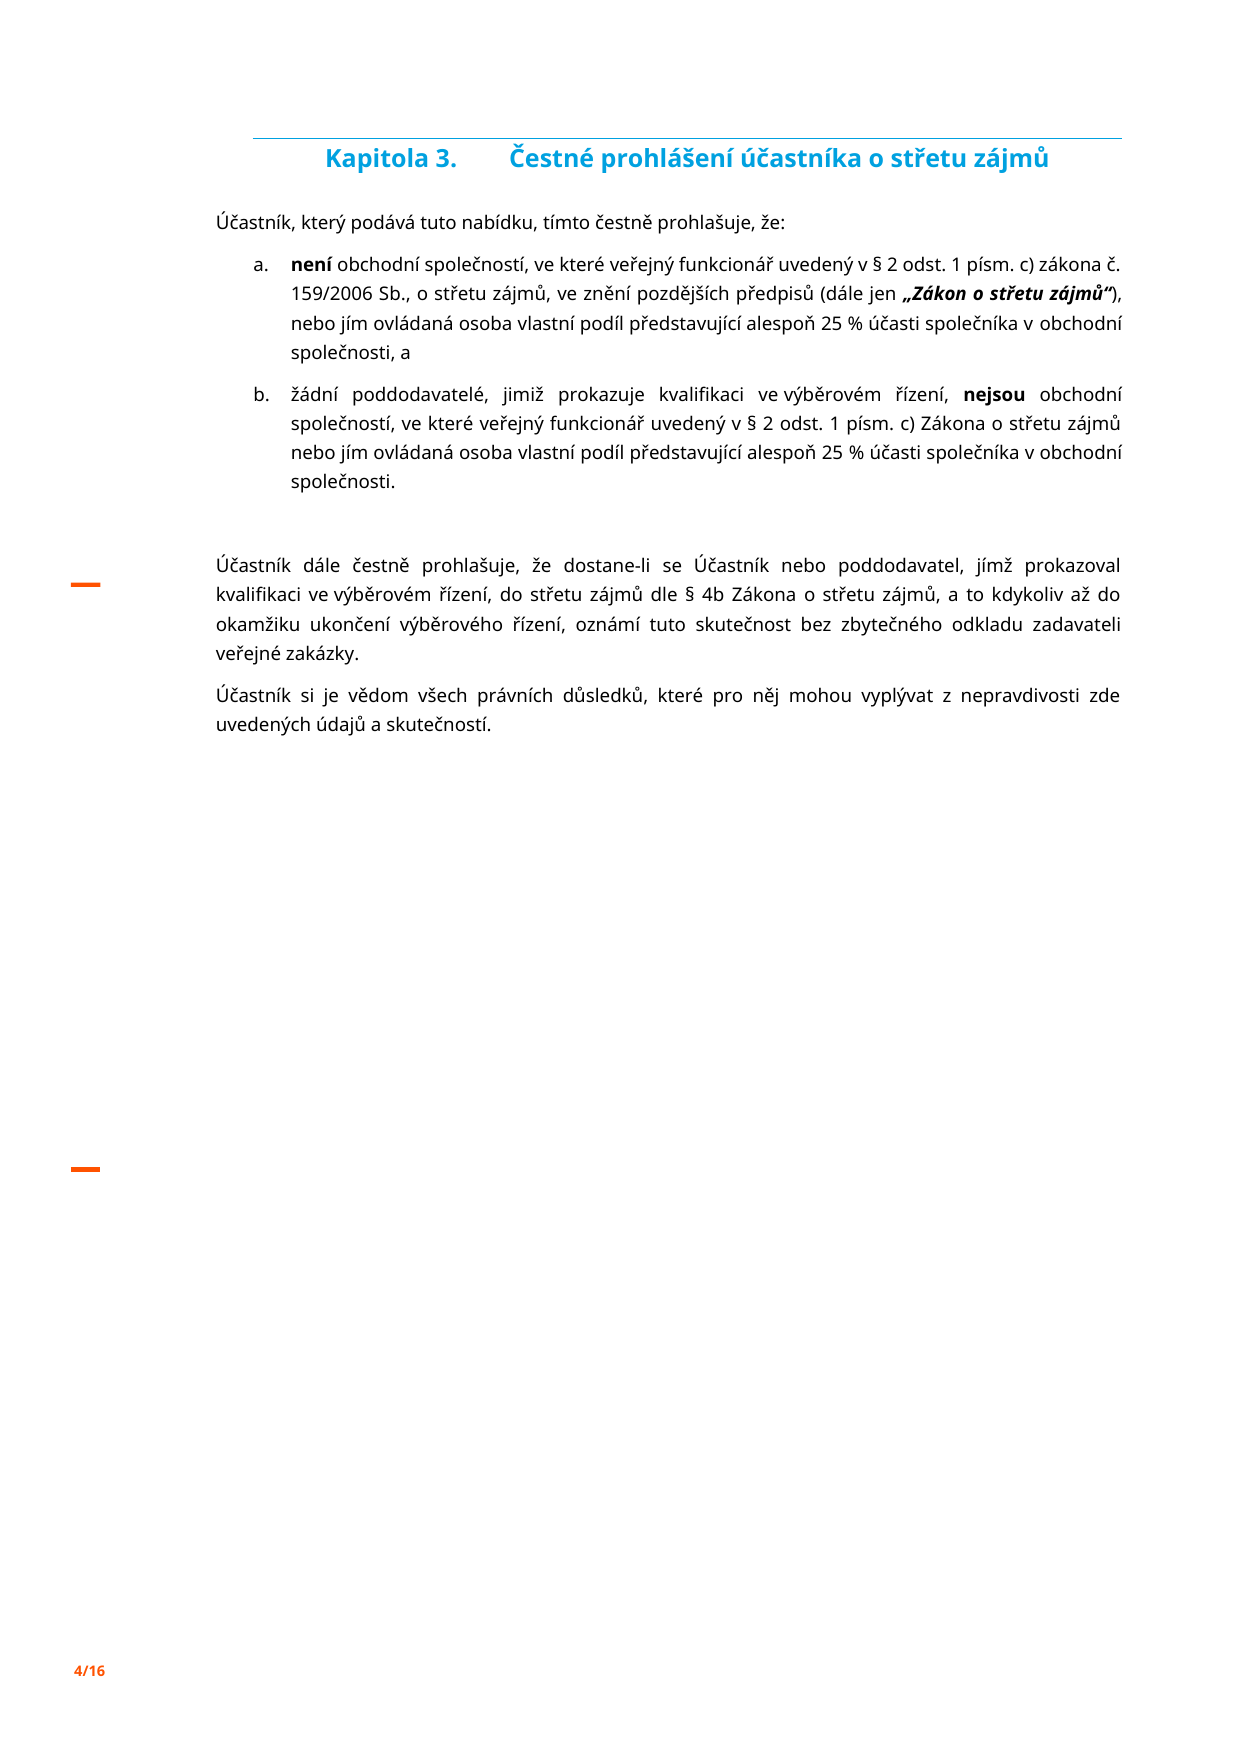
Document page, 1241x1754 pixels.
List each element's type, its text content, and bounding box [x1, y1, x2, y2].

text Účastník dále čestně prohlašuje, že dostane-li se Účastník nebo poddodavatel, jímž prokazoval kvalifikaci ve výběrovém řízení, do střetu zájmů dle § 4b Zákona o střetu zájmů, a to kdykoliv až do okamžiku ukončení výběrového řízení, oznámí tuto skutečnost bez zbytečného odkladu zadavateli veřejné zakázky. [216, 552, 1122, 666]
list není obchodní společností, ve které veřejný funkcionář uvedený v § 2 odst. 1 písm. c) zákona č. 159/2006 Sb., o střetu zájmů, ve znění pozdějších předpisů (dále jen „Zákon o střetu zájmů“), nebo jím ovládaná osoba vlastní podíl představující alespoň 25 % účasti společníka v obchodní společnosti, a [253, 251, 1122, 365]
subtitle Čestné prohlášení účastníka o střetu zájmů [253, 139, 1122, 174]
text Účastník, který podává tuto nabídku, tímto čestně prohlašuje, že: [216, 210, 1122, 235]
list žádní poddodavatelé, jimiž prokazuje kvalifikaci ve výběrovém řízení, nejsou obchodní společností, ve které veřejný funkcionář uvedený v § 2 odst. 1 písm. c) Zákona o střetu zájmů nebo jím ovládaná osoba vlastní podíl představující alespoň 25 % účasti společníka v obchodní společnosti. [253, 381, 1122, 494]
text Účastník si je vědom všech právních důsledků, které pro něj mohou vyplývat z nepravdivosti zde uvedených údajů a skutečností. [216, 682, 1122, 737]
